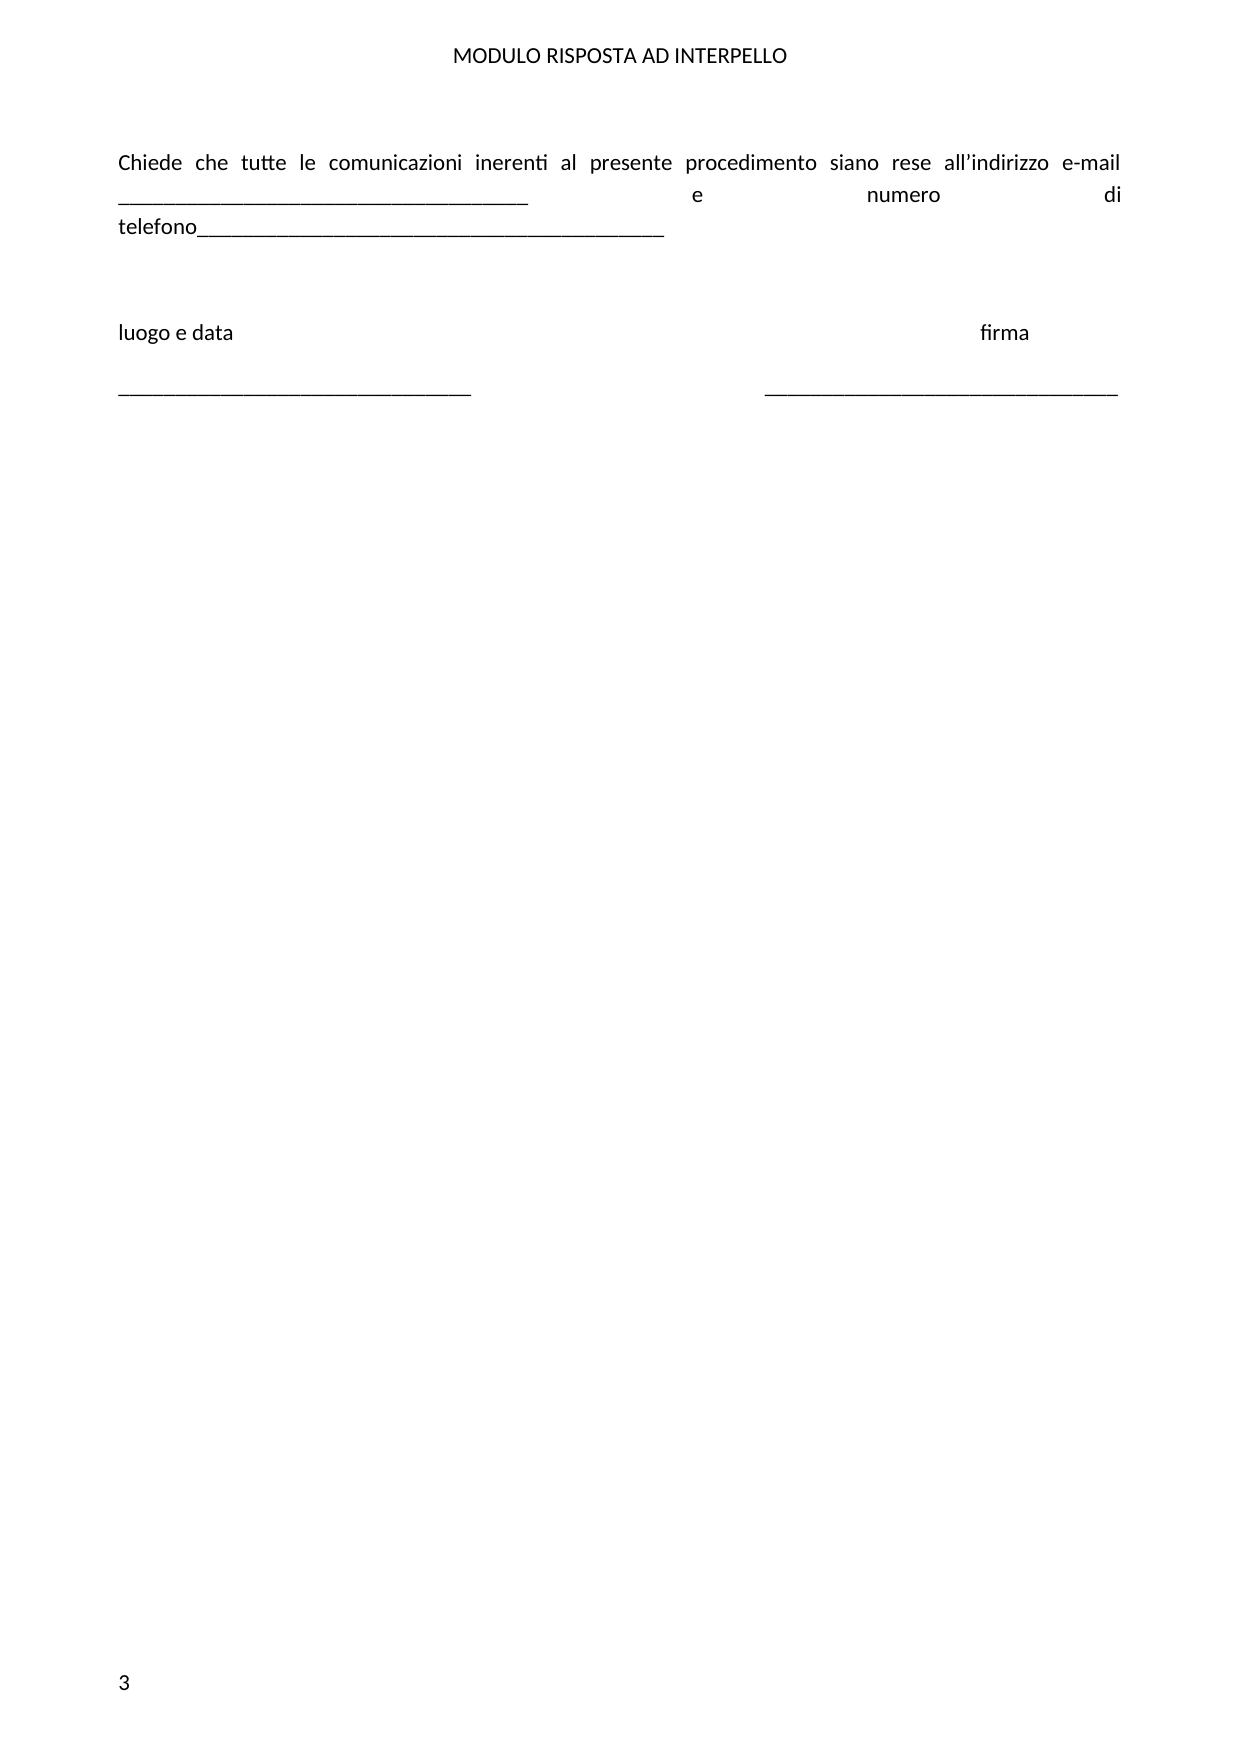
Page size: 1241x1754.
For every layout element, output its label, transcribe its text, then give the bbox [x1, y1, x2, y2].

text _______________________________ _______________________________ [118, 371, 1122, 399]
text Chiede che tutte le comunicazioni inerenti al presente procedimento siano rese all’indirizzo e-mail ____________________________________ e numero di telefono_________________________________________ [118, 148, 1122, 240]
text luogo e data firma [118, 318, 1122, 346]
